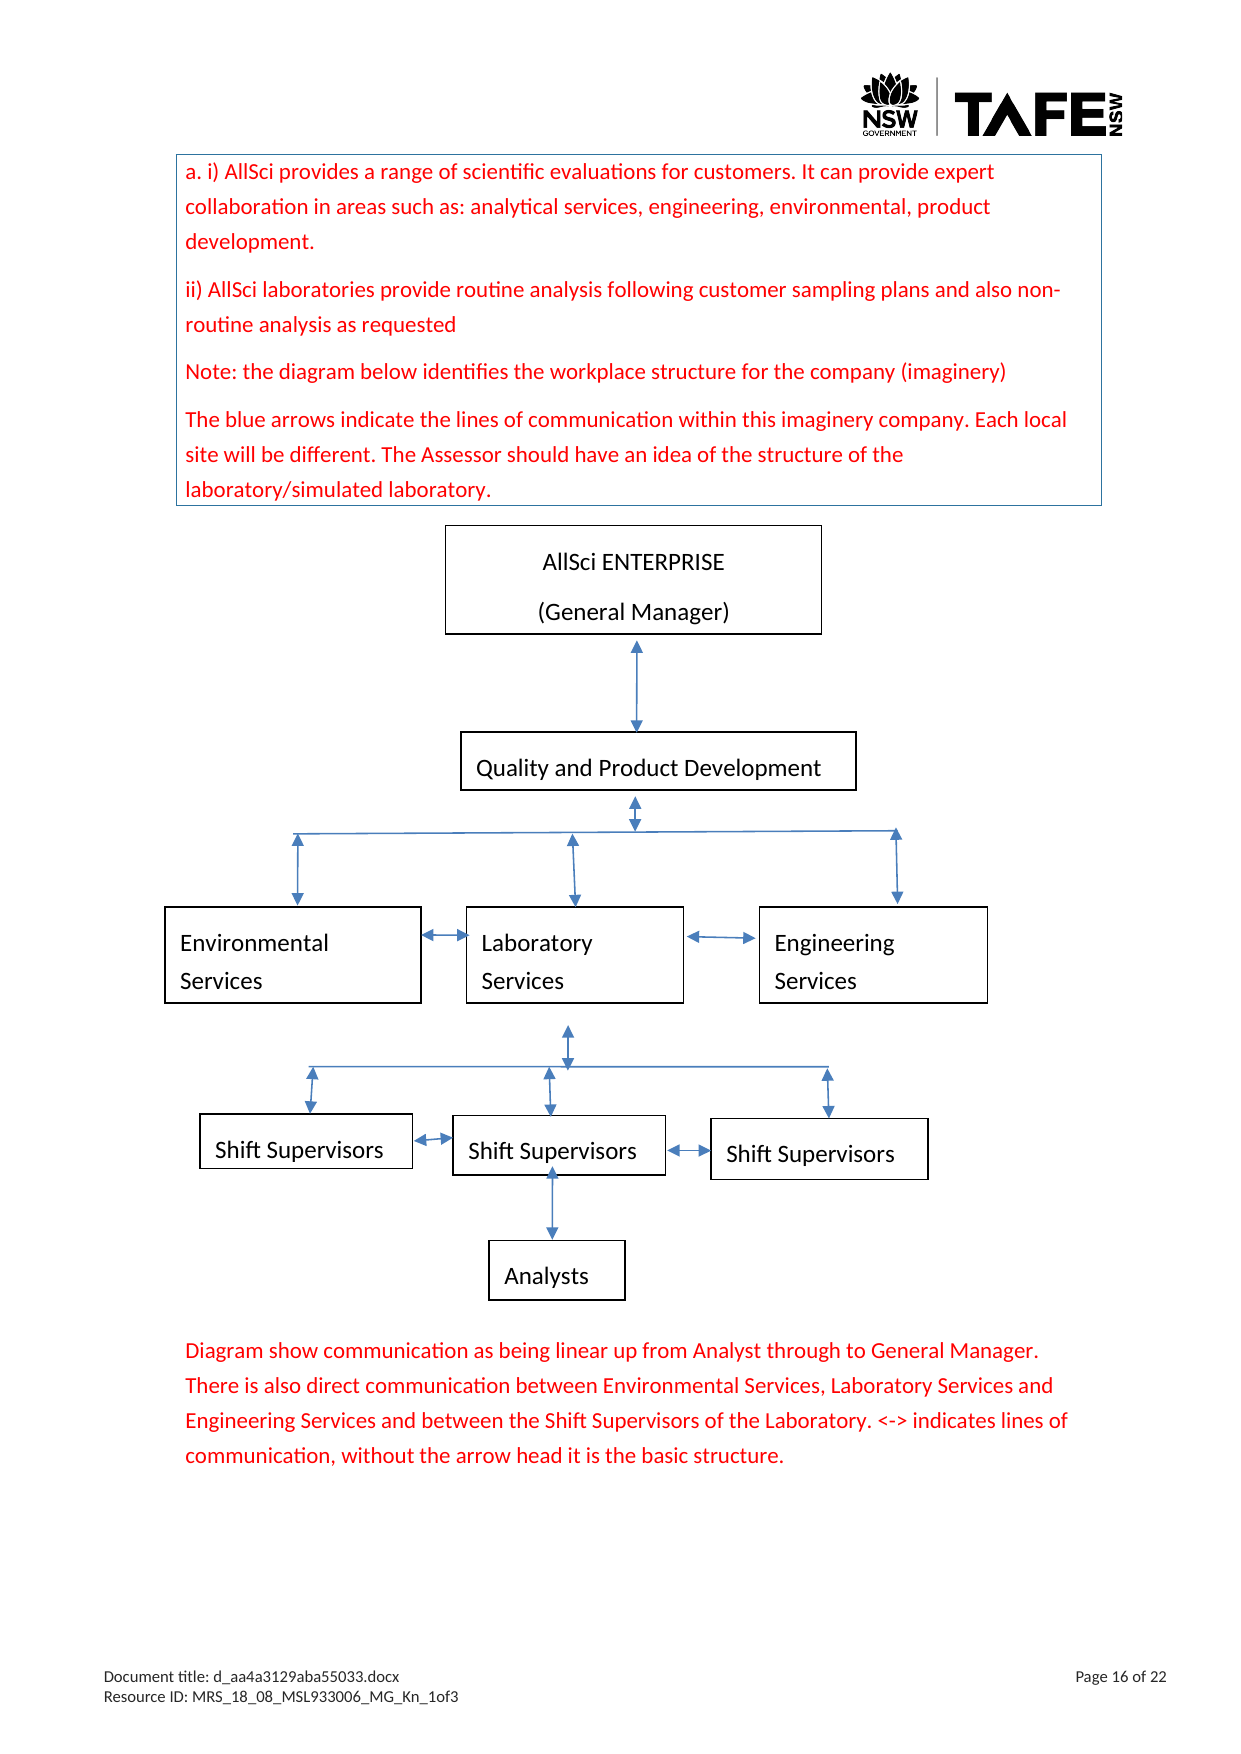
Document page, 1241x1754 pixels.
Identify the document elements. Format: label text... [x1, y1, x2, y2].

text a. i) AllSci provides a range of scientific evaluations for customers. It can provide expert collaboration in areas such as: analytical services, engineering, environmental, product development. [177, 155, 1101, 255]
text Diagram show communication as being linear up from Analyst through to General Manager. There is also direct communication between Environmental Services, Laboratory Services and Engineering Services and between the Shift Supervisors of the Laboratory. <-> indicates lines of communication, without the arrow head it is the basic structure. [185, 1336, 1092, 1469]
picture [861, 71, 1123, 137]
text The blue arrows indicate the lines of communication within this imaginery company. Each local site will be different. The Assessor should have an idea of the structure of the laboratory/simulated laboratory. [177, 402, 1101, 505]
text Note: the diagram below identifies the workplace structure for the company (imaginery) [177, 354, 1101, 385]
text ii) AllSci laboratories provide routine analysis following customer sampling plans and also non-routine analysis as requested [177, 272, 1101, 338]
